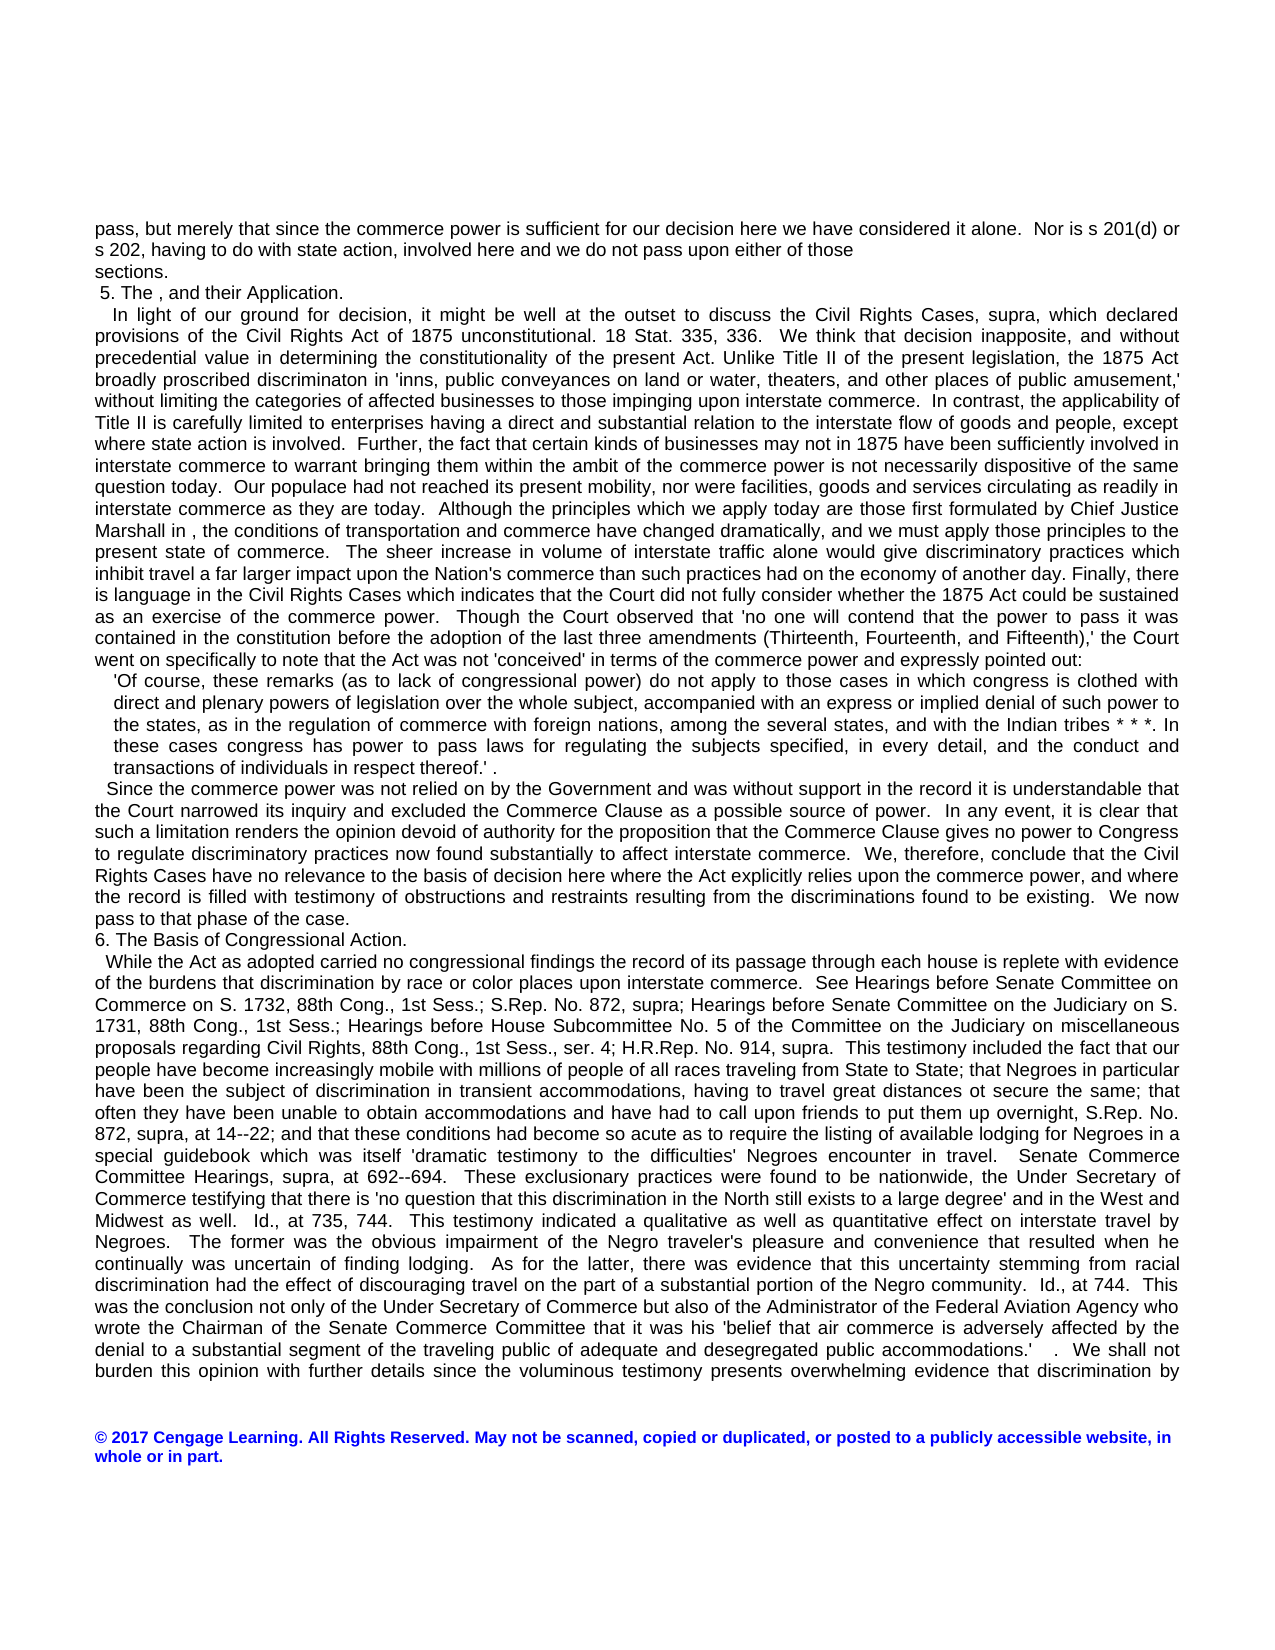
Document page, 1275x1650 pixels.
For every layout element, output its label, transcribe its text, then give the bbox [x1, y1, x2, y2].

text 'Of course, these remarks (as to lack of congressional power) do not apply to those cases in which congress is clothed with direct and plenary powers of legislation over the whole subject, accompanied with an express or implied denial of such power to the states, as in the regulation of commerce with foreign nations, among the several states, and with the Indian tribes * * *. In these cases congress has power to pass laws for regulating the subjects specified, in every detail, and the conduct and transactions of individuals in respect thereof.' . [113, 670, 1181, 778]
text In light of our ground for decision, it might be well at the outset to discuss the Civil Rights Cases, supra, which declared provisions of the Civil Rights Act of 1875 unconstitutional. 18 Stat. 335, 336. We think that decision inapposite, and without precedential value in determining the constitutionality of the present Act. Unlike Title II of the present legislation, the 1875 Act broadly proscribed discriminaton in 'inns, public conveyances on land or water, theaters, and other places of public amusement,' without limiting the categories of affected businesses to those impinging upon interstate commerce. In contrast, the applicability of Title II is carefully limited to enterprises having a direct and substantial relation to the interstate flow of goods and people, except where state action is involved. Further, the fact that certain kinds of businesses may not in 1875 have been sufficiently involved in interstate commerce to warrant bringing them within the ambit of the commerce power is not necessarily dispositive of the same question today. Our populace had not reached its present mobility, nor were facilities, goods and services circulating as readily in interstate commerce as they are today. Although the principles which we apply today are those first formulated by Chief Justice Marshall in , the conditions of transportation and commerce have changed dramatically, and we must apply those principles to the present state of commerce. The sheer increase in volume of interstate traffic alone would give discriminatory practices which inhibit travel a far larger impact upon the Nation's commerce than such practices had on the economy of another day. Finally, there is language in the Civil Rights Cases which indicates that the Court did not fully consider whether the 1875 Act could be sustained as an exercise of the commerce power. Though the Court observed that 'no one will contend that the power to pass it was contained in the constitution before the adoption of the last three amendments (Thirteenth, Fourteenth, and Fifteenth),' the Court went on specifically to note that the Act was not 'conceived' in terms of the commerce power and expressly pointed out: [94, 304, 1181, 670]
text 5. The , and their Application. [94, 282, 1181, 304]
text 6. The Basis of Congressional Action. [94, 929, 1181, 951]
text Since the commerce power was not relied on by the Government and was without support in the record it is understandable that the Court narrowed its inquiry and excluded the Commerce Clause as a possible source of power. In any event, it is clear that such a limitation renders the opinion devoid of authority for the proposition that the Commerce Clause gives no power to Congress to regulate discriminatory practices now found substantially to affect interstate commerce. We, therefore, conclude that the Civil Rights Cases have no relevance to the basis of decision here where the Act explicitly relies upon the commerce power, and where the record is filled with testimony of obstructions and restraints resulting from the discriminations found to be existing. We now pass to that phase of the case. [94, 778, 1181, 929]
text sections. [94, 261, 1181, 282]
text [94, 217, 1181, 261]
